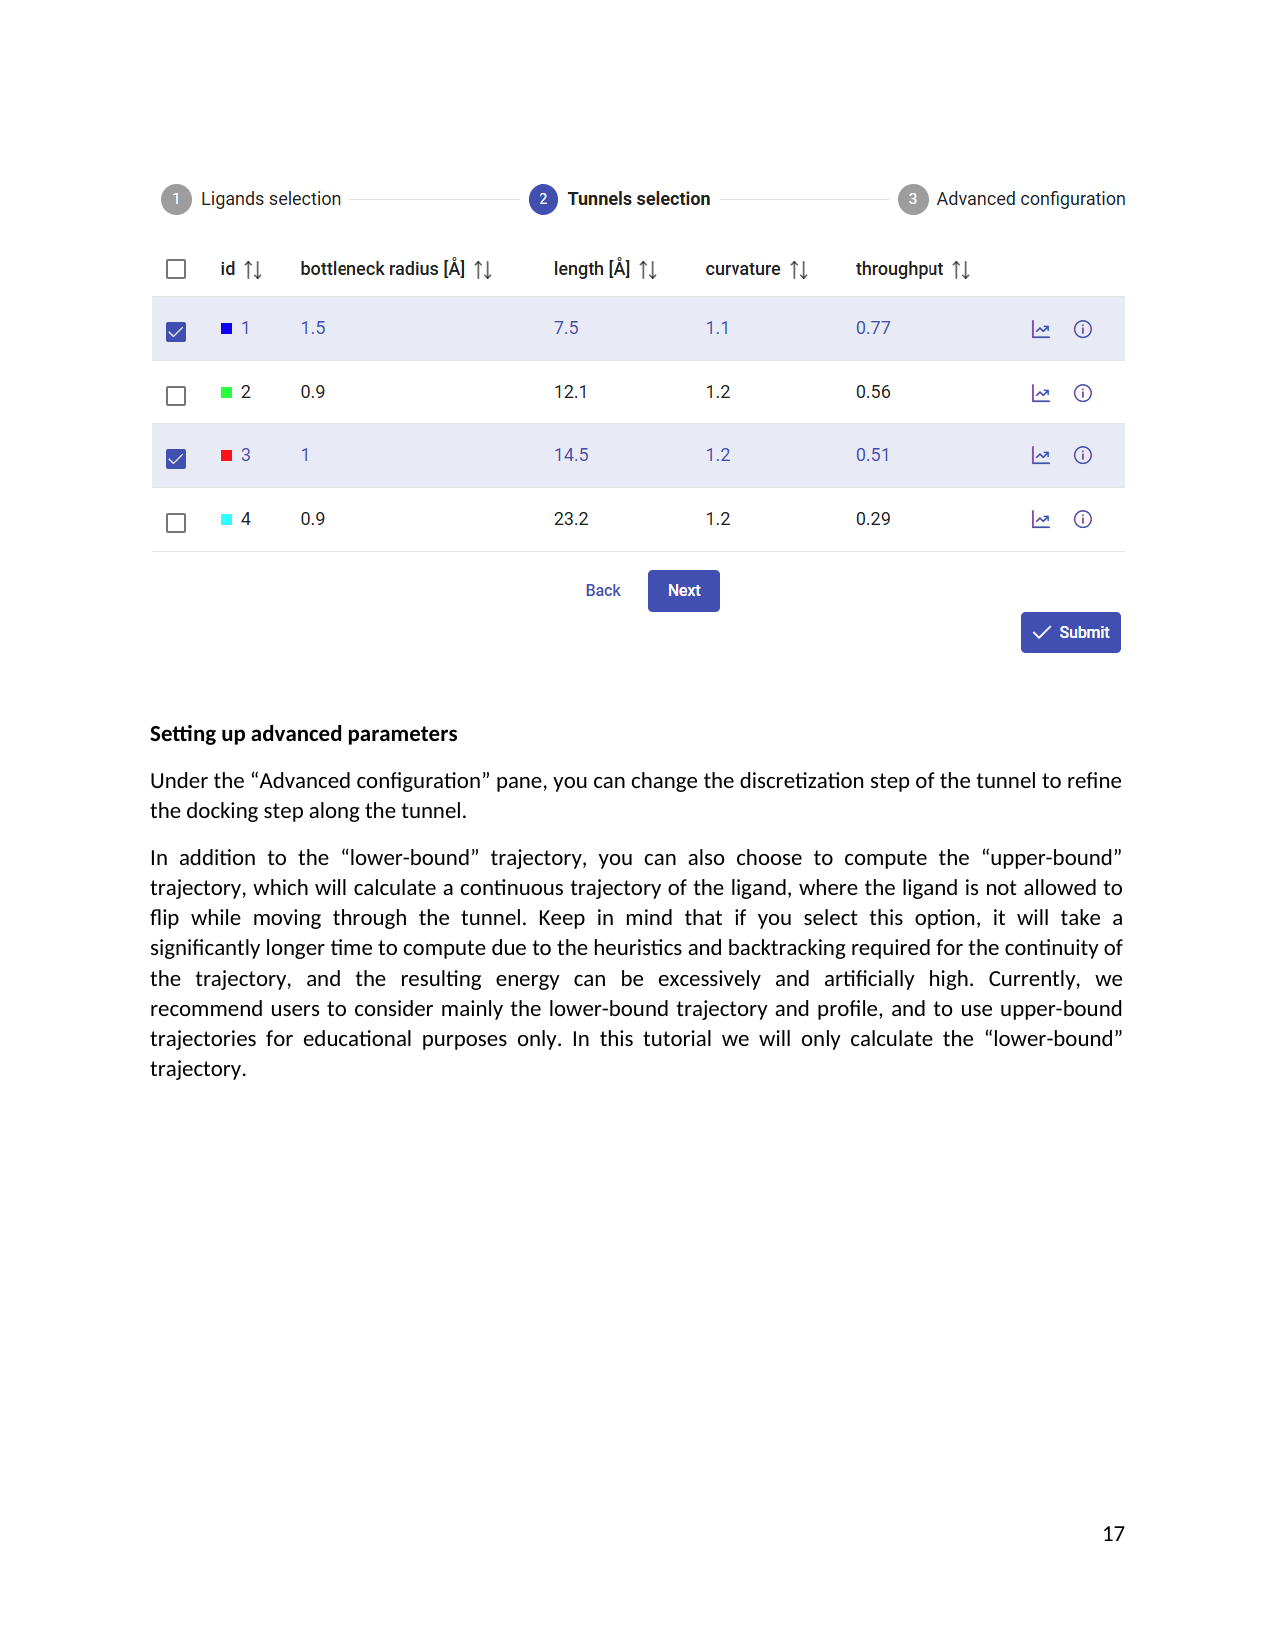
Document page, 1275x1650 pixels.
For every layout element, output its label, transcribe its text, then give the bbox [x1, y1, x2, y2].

subtitle Setting up advanced parameters [150, 719, 1125, 747]
text In addition to the “lower-bound” trajectory, you can also choose to compute the “upper-bound” trajectory, which will calculate a continuous trajectory of the ligand, where the ligand is not allowed to flip while moving through the tunnel. Keep in mind that if you select this option, it will take a significantly longer time to compute due to the heuristics and backtracking required for the continuity of the trajectory, and the resulting energy can be excessively and artificially high. Currently, we recommend users to consider mainly the lower-bound trajectory and profile, and to use upper-bound trajectories for educational purposes only. In this tutorial we will only calculate the “lower-bound” trajectory. [150, 843, 1125, 1082]
text Under the “Advanced configuration” pane, you can change the discretization step of the tunnel to refine the docking step along the tunnel. [150, 766, 1125, 824]
picture [150, 180, 1125, 654]
